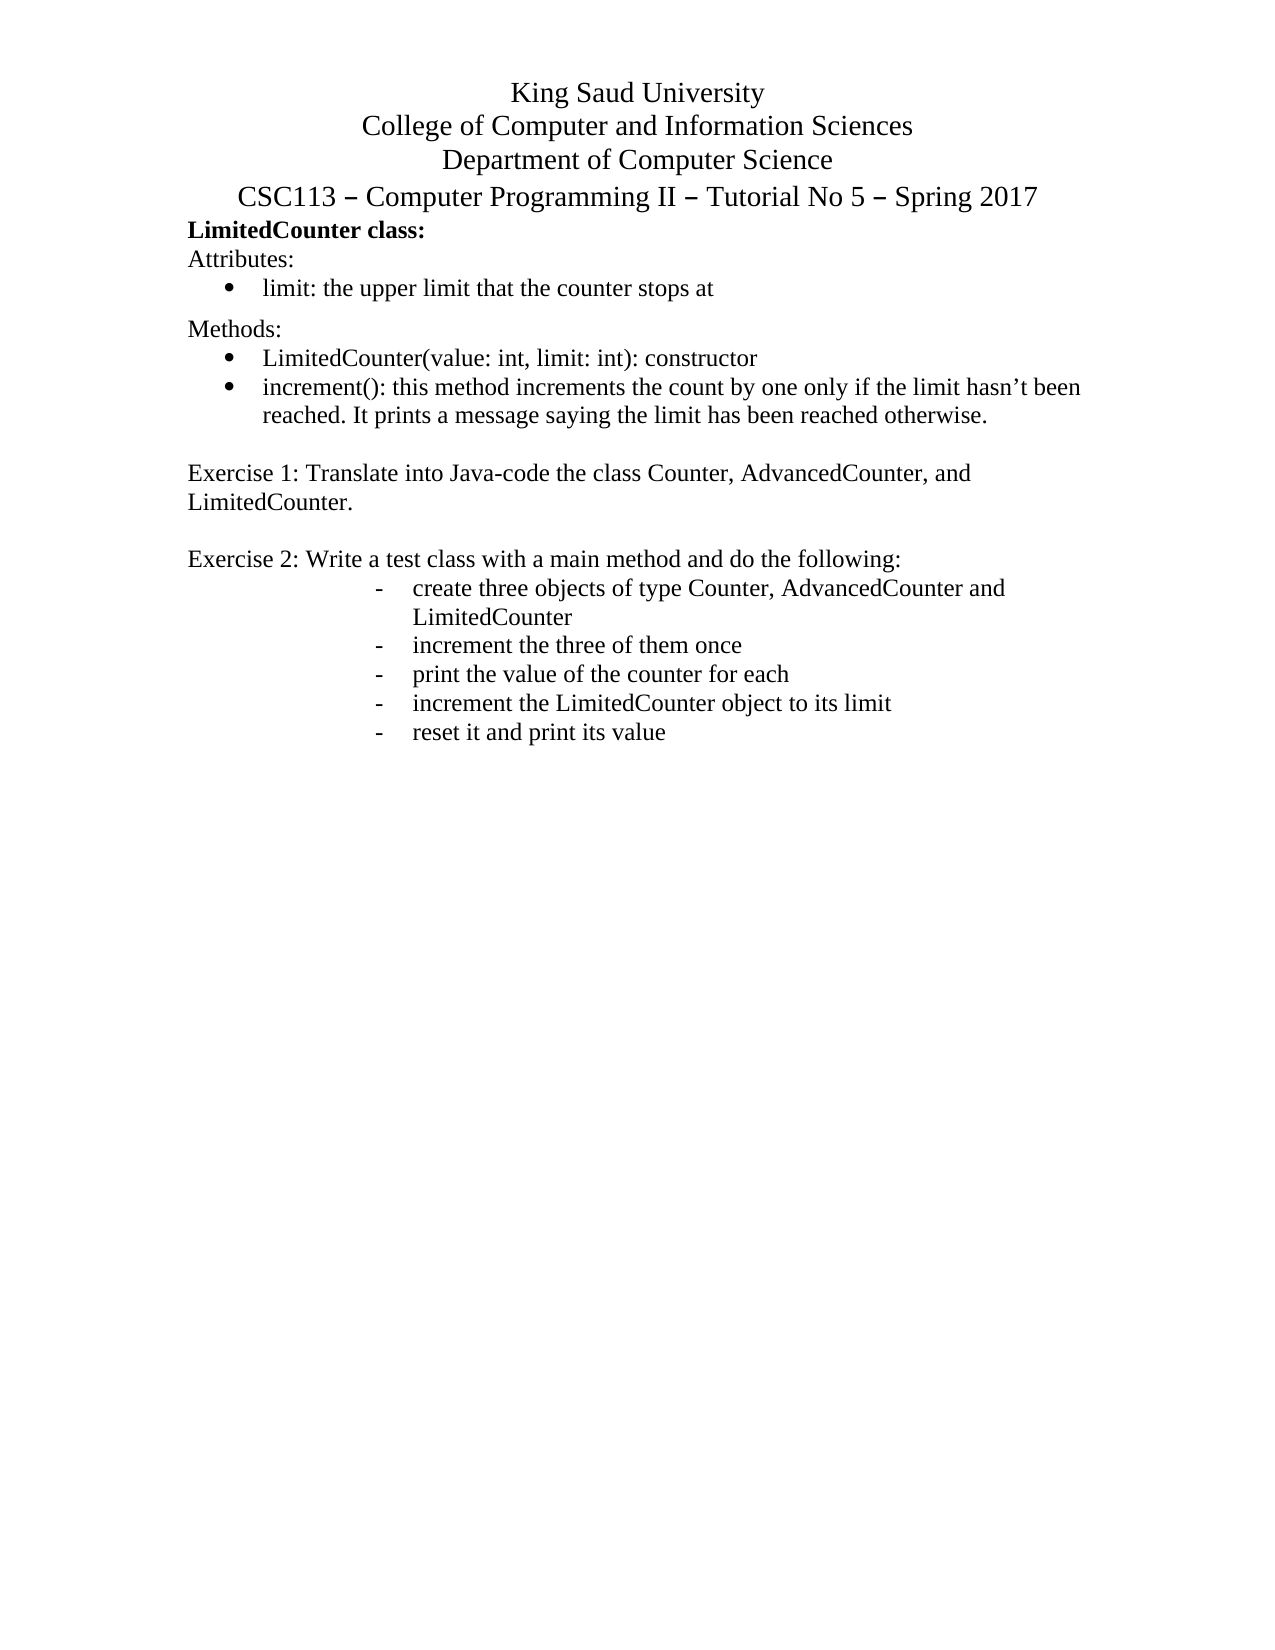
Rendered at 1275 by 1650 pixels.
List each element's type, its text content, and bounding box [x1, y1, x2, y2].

text Exercise 2: Write a test class with a main method and do the following: [187, 544, 1087, 573]
list increment the LimitedCounter object to its limit [375, 688, 1087, 717]
list increment(): this method increments the count by one only if the limit hasn’t been reached. It prints a message saying the limit has been reached otherwise. [225, 372, 1087, 429]
text Exercise 1: Translate into Java-code the class Counter, AdvancedCounter, and LimitedCounter. [187, 458, 1087, 515]
list increment the three of them once [375, 630, 1087, 659]
list limit: the upper limit that the counter stops at [225, 273, 1087, 302]
list print the value of the counter for each [375, 659, 1087, 688]
text Attributes: [187, 244, 1087, 273]
list reset it and print its value [375, 717, 1087, 745]
text Methods: [187, 314, 1087, 343]
list LimitedCounter(value: int, limit: int): constructor [225, 343, 1087, 372]
text LimitedCounter class: [187, 215, 1087, 244]
list create three objects of type Counter, AdvancedCounter and LimitedCounter [375, 573, 1087, 630]
